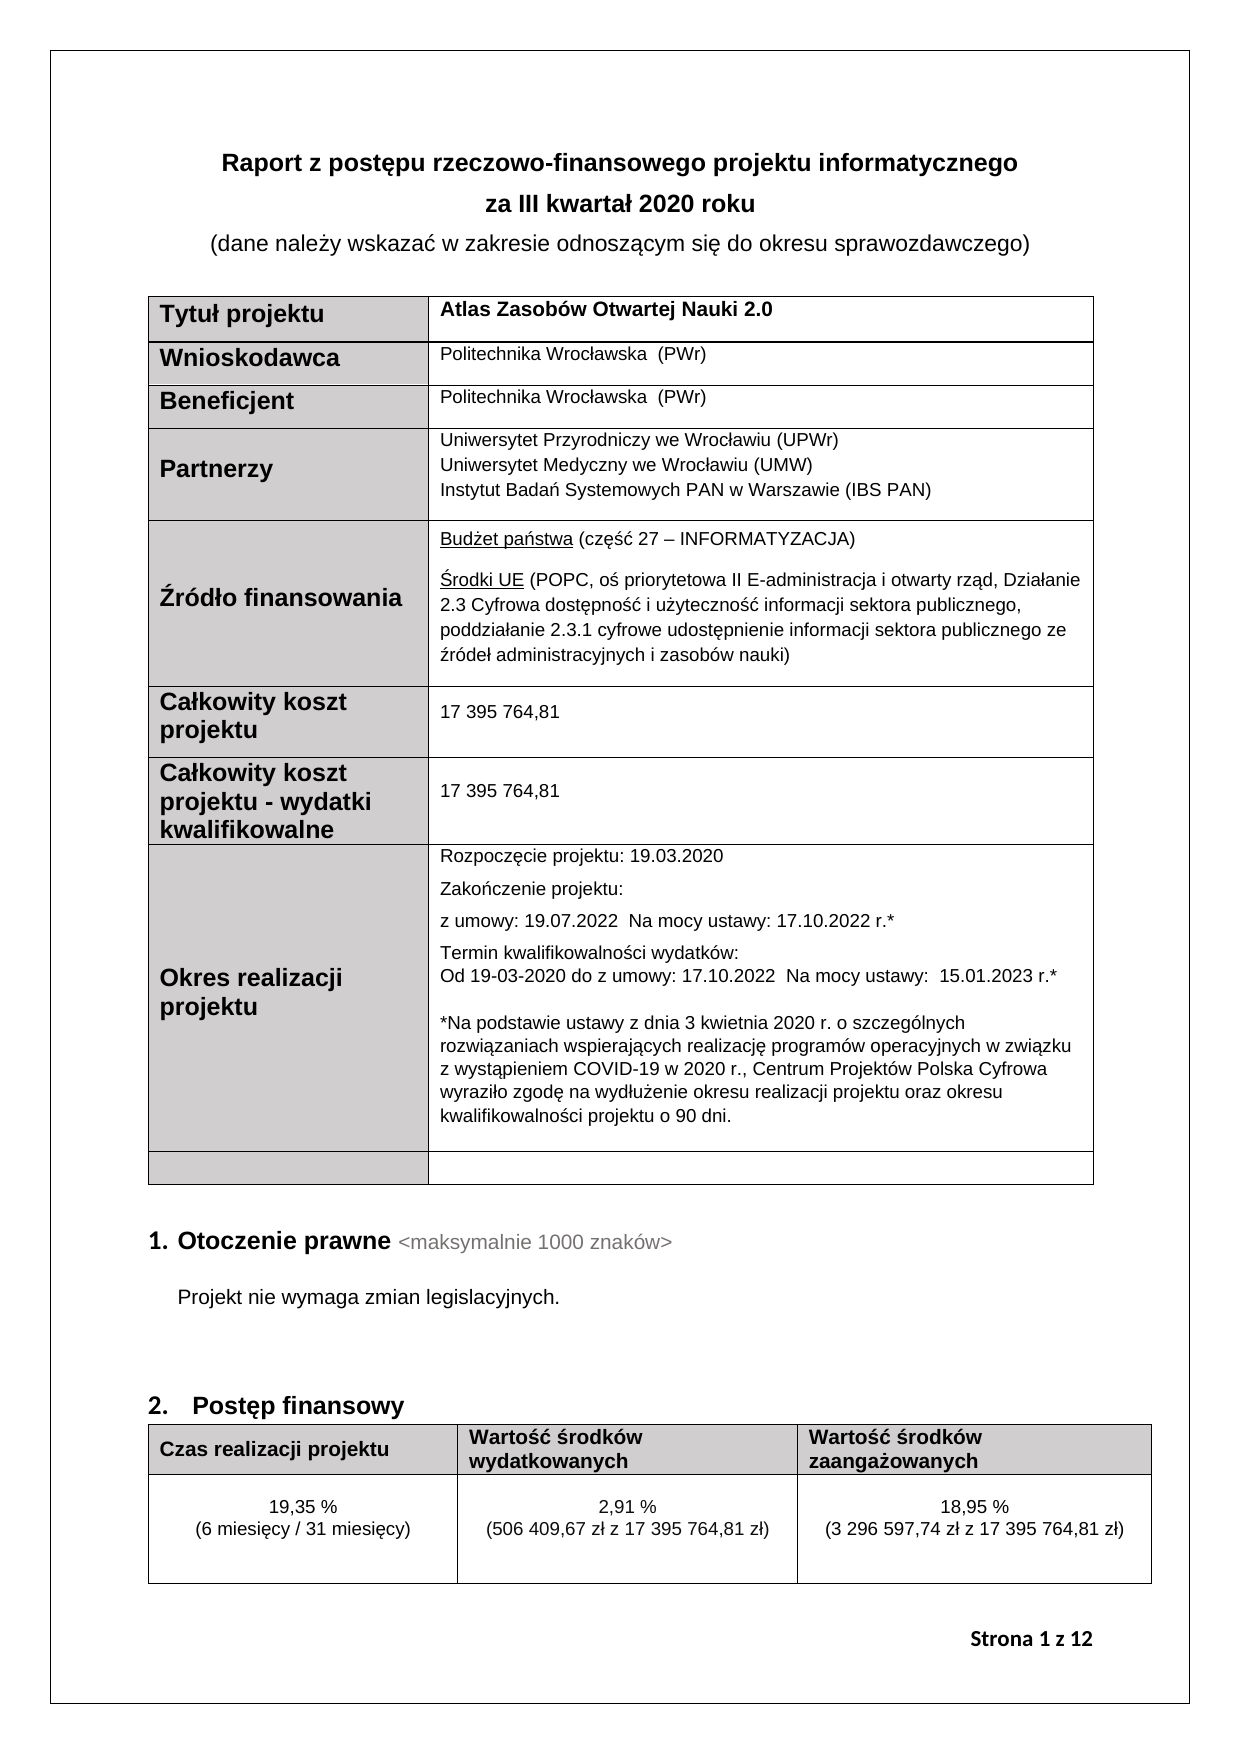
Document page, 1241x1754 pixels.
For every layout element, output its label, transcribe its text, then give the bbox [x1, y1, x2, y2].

subtitle Raport z postępu rzeczowo-finansowego projektu informatycznego [148, 147, 1093, 176]
subtitle Postęp finansowy [148, 1388, 1093, 1421]
table_cell Całkowity koszt projektu [149, 687, 428, 757]
table_cell Całkowity koszt projektu - wydatki kwalifikowalne [149, 758, 428, 844]
table_cell Okres realizacji projektu [149, 845, 428, 1151]
table_cell Politechnika Wrocławska (PWr) [429, 343, 1093, 384]
table_cell Budżet państwa (część 27 – INFORMATYZACJA) Środki UE (POPC, oś priorytetowa II E-administracja i otwarty rząd, Działanie 2.3 Cyfrowa dostępność i użyteczność informacji sektora publicznego, poddziałanie 2.3.1 cyfrowe udostępnienie informacji sektora publicznego ze źródeł administracyjnych i zasobów nauki) [429, 521, 1093, 686]
table_cell 19,35 % (6 miesięcy / 31 miesięcy) [149, 1475, 457, 1582]
table_header Wartość środków zaangażowanych [798, 1425, 1151, 1474]
table_header Czas realizacji projektu [149, 1425, 457, 1474]
table_cell [429, 1152, 1093, 1184]
table_header Wartość środków wydatkowanych [458, 1425, 797, 1474]
table_cell Uniwersytet Przyrodniczy we Wrocławiu (UPWr) Uniwersytet Medyczny we Wrocławiu (UMW) Instytut Badań Systemowych PAN w Warszawie (IBS PAN) [429, 429, 1093, 520]
subtitle Otoczenie prawne <maksymalnie 1000 znaków> [148, 1223, 1063, 1256]
table_cell Beneficjent [149, 386, 428, 428]
subtitle za III kwartał 2020 roku [148, 189, 1093, 217]
table_cell 18,95 % (3 296 597,74 zł z 17 395 764,81 zł) [798, 1475, 1151, 1582]
text Projekt nie wymaga zmian legislacyjnych. [177, 1285, 1093, 1309]
table_header Atlas Zasobów Otwartej Nauki 2.0 [429, 297, 1093, 341]
table_cell 17 395 764,81 [429, 687, 1093, 757]
table_cell Partnerzy [149, 429, 428, 520]
table_header Tytuł projektu [149, 297, 428, 341]
table_cell Źródło finansowania [149, 521, 428, 686]
text (dane należy wskazać w zakresie odnoszącym się do okresu sprawozdawczego) [148, 230, 1093, 256]
table_cell Rozpoczęcie projektu: 19.03.2020 Zakończenie projektu: z umowy: 19.07.2022 Na mocy ustawy: 17.10.2022 r.* Termin kwalifikowalności wydatków: Od 19-03-2020 do z umowy: 17.10.2022 Na mocy ustawy: 15.01.2023 r.* *Na podstawie ustawy z dnia 3 kwietnia 2020 r. o szczególnych rozwiązaniach wspierających realizację programów operacyjnych w związku z wystąpieniem COVID-19 w 2020 r., Centrum Projektów Polska Cyfrowa wyraziło zgodę na wydłużenie okresu realizacji projektu oraz okresu kwalifikowalności projektu o 90 dni. [429, 845, 1093, 1151]
table_cell Wnioskodawca [149, 343, 428, 384]
table_cell [149, 1152, 428, 1184]
table_cell Politechnika Wrocławska (PWr) [429, 386, 1093, 428]
table_cell 2,91 % (506 409,67 zł z 17 395 764,81 zł) [458, 1475, 797, 1582]
table_cell 17 395 764,81 [429, 758, 1093, 844]
